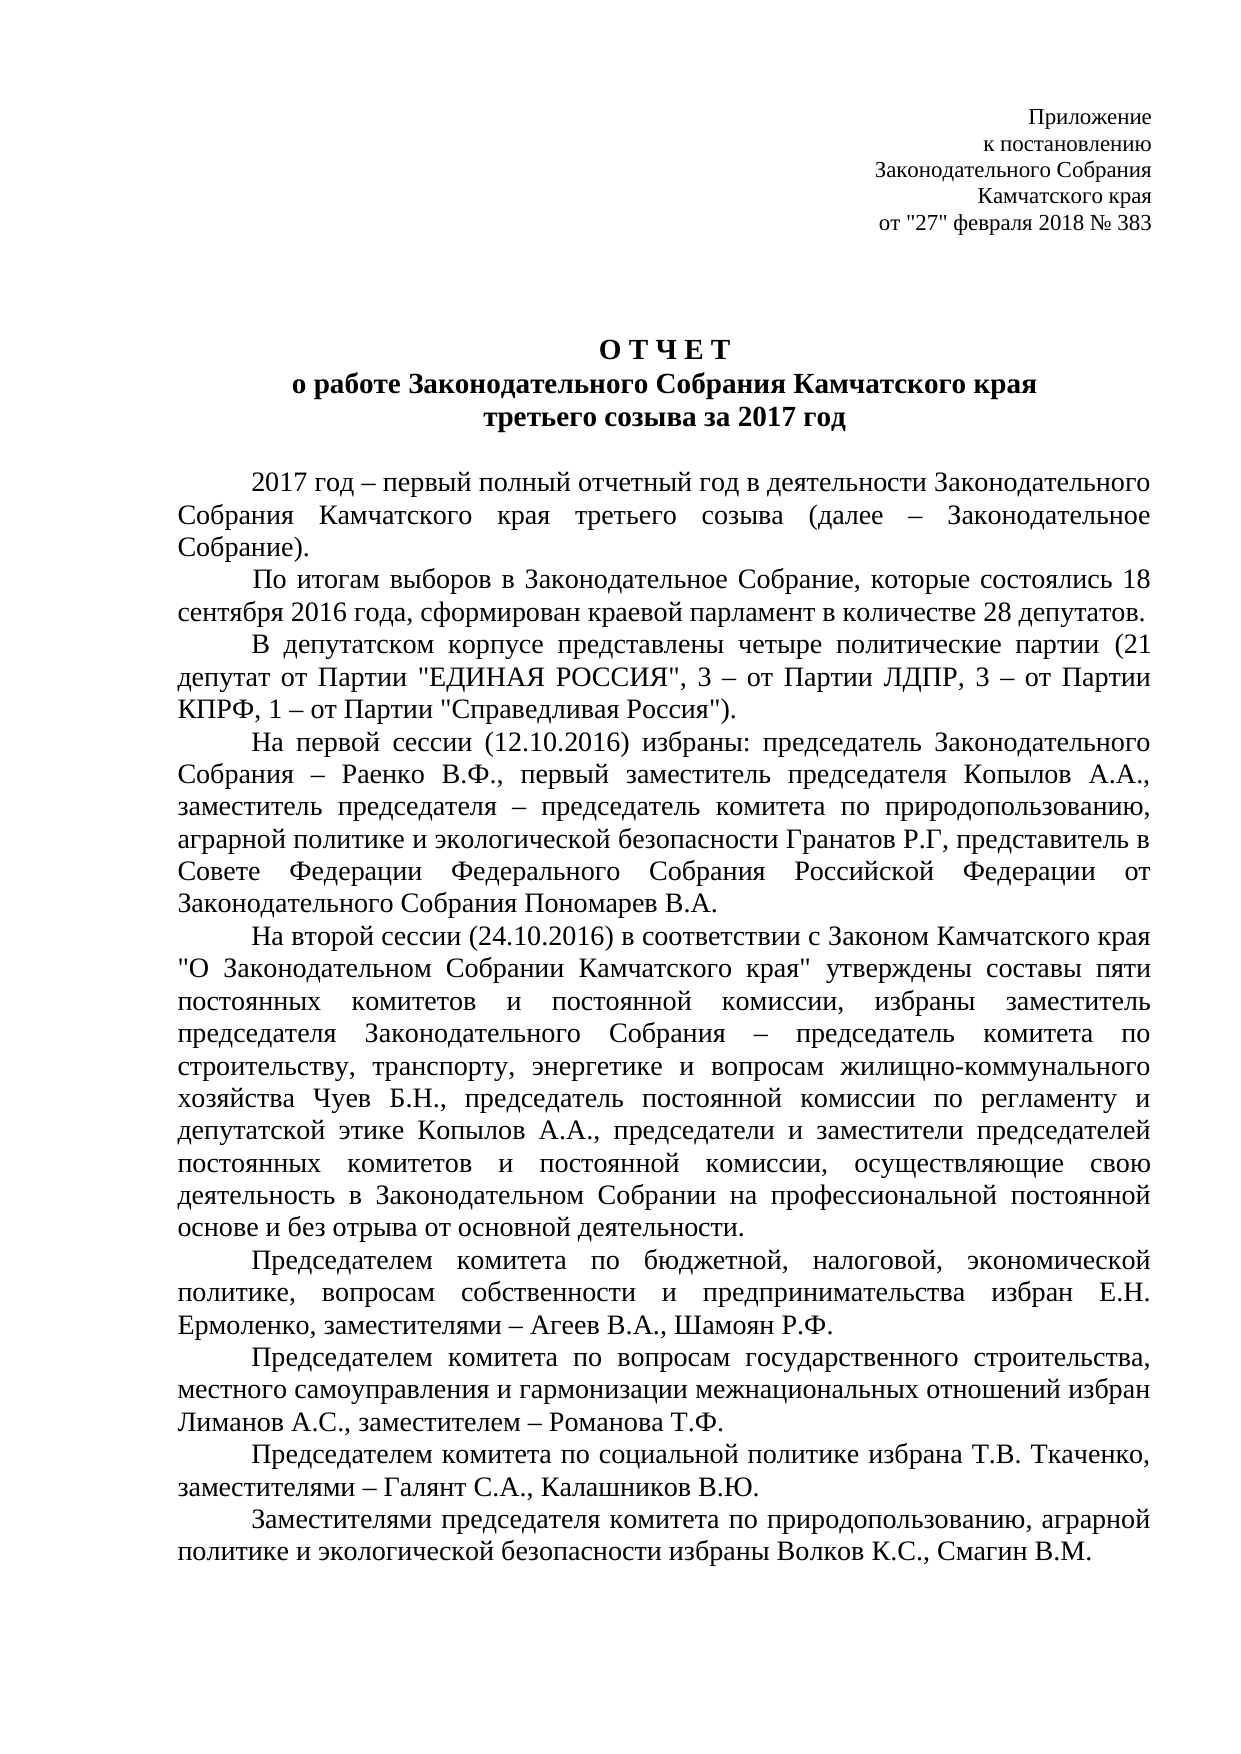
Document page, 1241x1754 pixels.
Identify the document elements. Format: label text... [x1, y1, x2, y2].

text Председателем комитета по бюджетной, налоговой, экономической политике, вопросам собственности и предпринимательства избран Е.Н. Ермоленко, заместителями – Агеев В.А., Шамоян Р.Ф. [177, 1243, 1152, 1340]
text Председателем комитета по социальной политике избрана Т.В. Ткаченко, заместителями – Галянт С.А., Калашников В.Ю. [177, 1437, 1152, 1502]
text На второй сессии (24.10.2016) в соответствии с Законом Камчатского края "О Законодательном Собрании Камчатского края" утверждены составы пяти постоянных комитетов и постоянной комиссии, избраны заместитель председателя Законодательного Собрания – председатель комитета по строительству, транспорту, энергетике и вопросам жилищно-коммунального хозяйства Чуев Б.Н., председатель постоянной комиссии по регламенту и депутатской этике Копылов А.А., председатели и заместители председателей постоянных комитетов и постоянной комиссии, осуществляющие свою деятельность в Законодательном Собрании на профессиональной постоянной основе и без отрыва от основной деятельности. [177, 919, 1152, 1243]
text Законодательного Собрания [177, 156, 1152, 182]
text третьего созыва за 2017 год [177, 399, 1152, 433]
text 2017 год – первый полный отчетный год в деятельности Законодательного Собрания Камчатского края третьего созыва (далее – Законодательное Собрание). [177, 465, 1152, 563]
text Председателем комитета по вопросам государственного строительства, местного самоуправления и гармонизации межнациональных отношений избран Лиманов А.С., заместителем – Романова Т.Ф. [177, 1340, 1152, 1437]
text от "27" февраля 2018 № 383 [177, 209, 1152, 235]
text В депутатском корпусе представлены четыре политические партии (21 депутат от Партии "ЕДИНАЯ РОССИЯ", 3 – от Партии ЛДПР, 3 – от Партии КПРФ, 1 – от Партии "Справедливая Россия"). [177, 627, 1152, 724]
text Приложение [177, 103, 1152, 130]
text На первой сессии (12.10.2016) избраны: председатель Законодательного Собрания – Раенко В.Ф., первый заместитель председателя Копылов А.А., заместитель председателя – председатель комитета по природопользованию, аграрной политике и экологической безопасности Гранатов Р.Г, представитель в Совете Федерации Федерального Собрания Российской Федерации от Законодательного Собрания Пономарев В.А. [177, 724, 1152, 919]
text Камчатского края [177, 182, 1152, 209]
text Заместителями председателя комитета по природопользованию, аграрной политике и экологической безопасности избраны Волков К.С., Смагин В.М. [177, 1502, 1152, 1567]
text к постановлению [177, 130, 1152, 156]
text О Т Ч Е Т [177, 332, 1152, 366]
text По итогам выборов в Законодательное Собрание, которые состоялись 18 сентября 2016 года, сформирован краевой парламент в количестве 28 депутатов. [177, 563, 1152, 627]
text о работе Законодательного Собрания Камчатского края [177, 366, 1152, 399]
